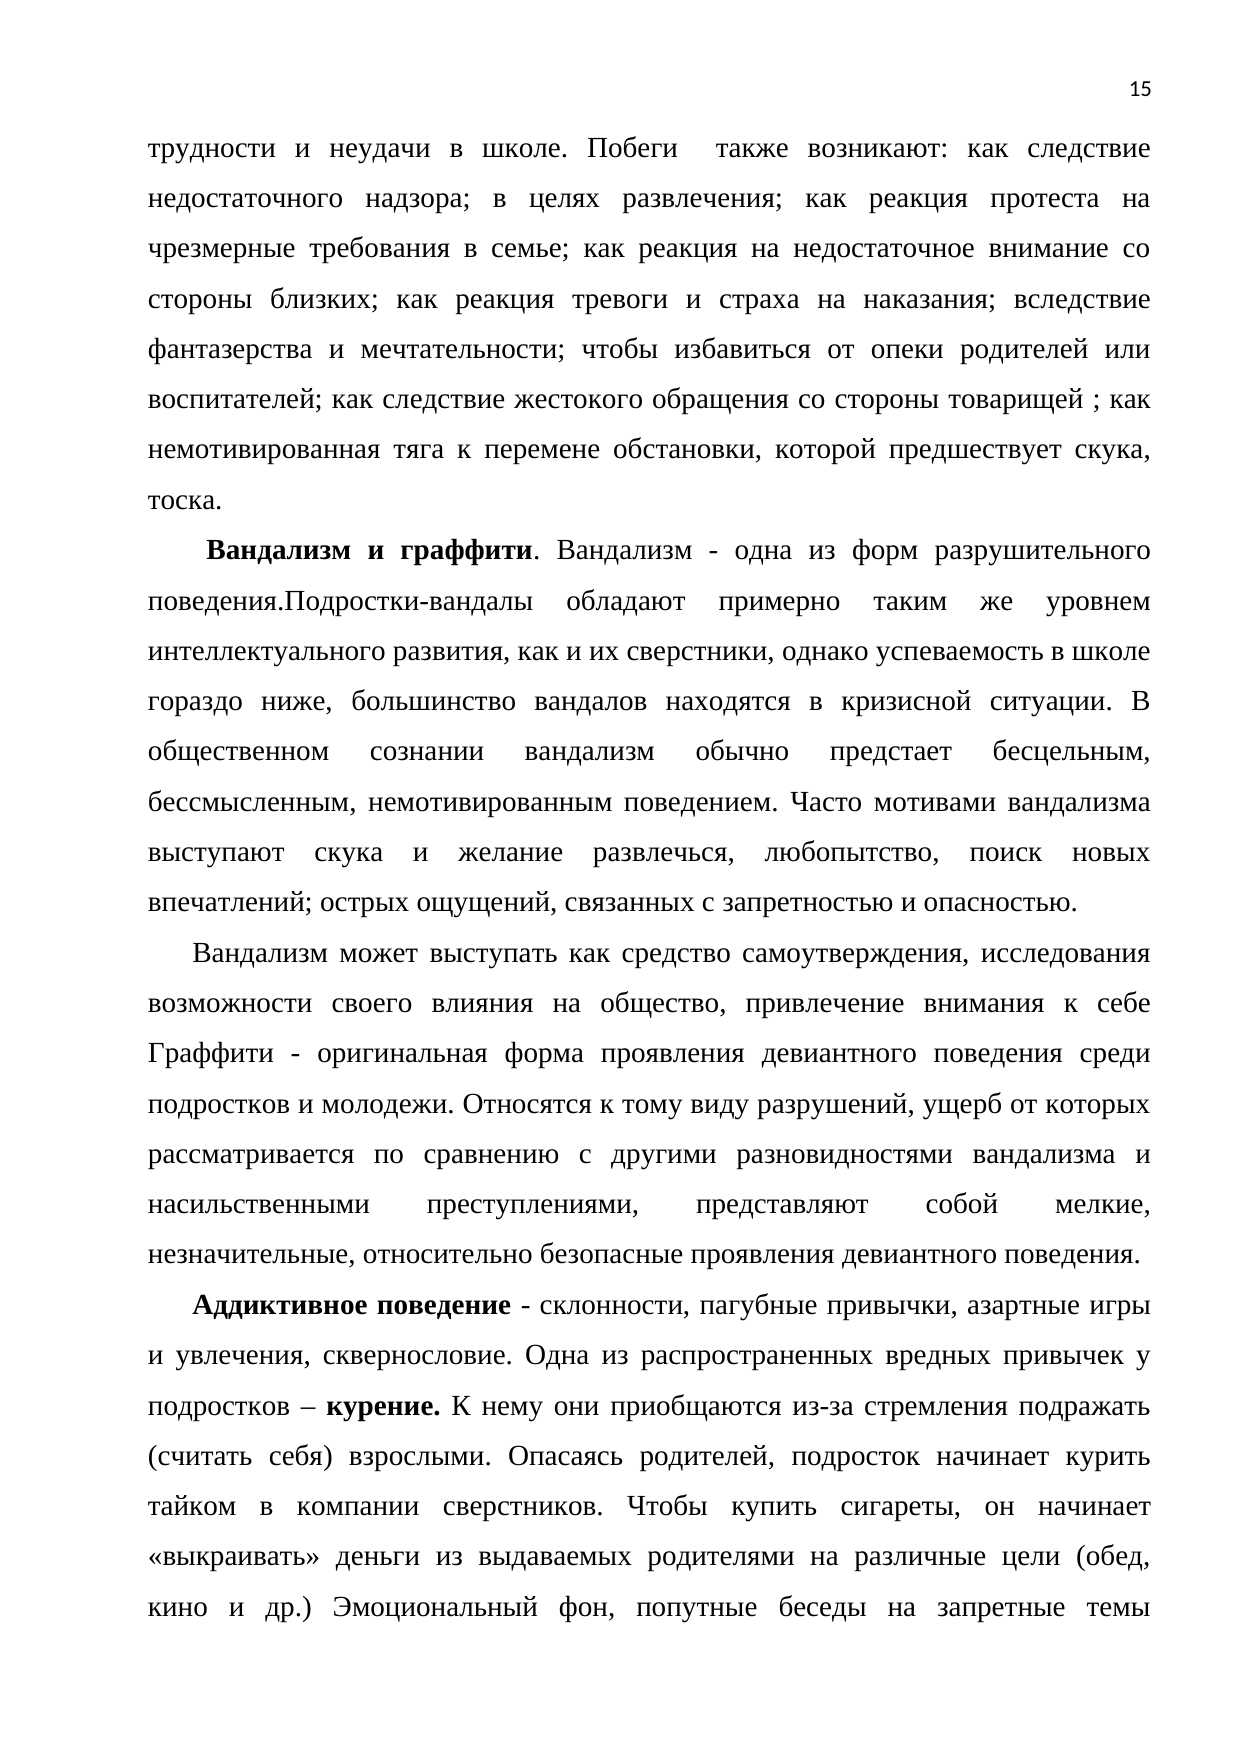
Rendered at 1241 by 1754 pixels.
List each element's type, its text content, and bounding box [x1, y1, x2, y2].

text Вандализм может выступать как средство самоутверждения, исследования возможности своего влияния на общество, привлечение внимания к себе Граффити - оригинальная форма проявления девиантного поведения среди подростков и молодежи. Относятся к тому виду разрушений, ущерб от которых рассматривается по сравнению с другими разновидностями вандализма и насильственными преступлениями, представляют собой мелкие, незначительные, относительно безопасные проявления девиантного поведения. [148, 935, 1152, 1270]
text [148, 130, 1152, 516]
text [148, 1287, 1152, 1622]
text Вандализм и граффити. Вандализм - одна из форм разрушительного поведения.Подростки-вандалы обладают примерно таким же уровнем интеллектуального развития, как и их сверстники, однако успеваемость в школе гораздо ниже, большинство вандалов находятся в кризисной ситуации. В общественном сознании вандализм обычно предстает бесцельным, бессмысленным, немотивированным поведением. Часто мотивами вандализма выступают скука и желание развлечься, любопытство, поиск новых впечатлений; острых ощущений, связанных с запретностью и опасностью. [148, 532, 1152, 918]
